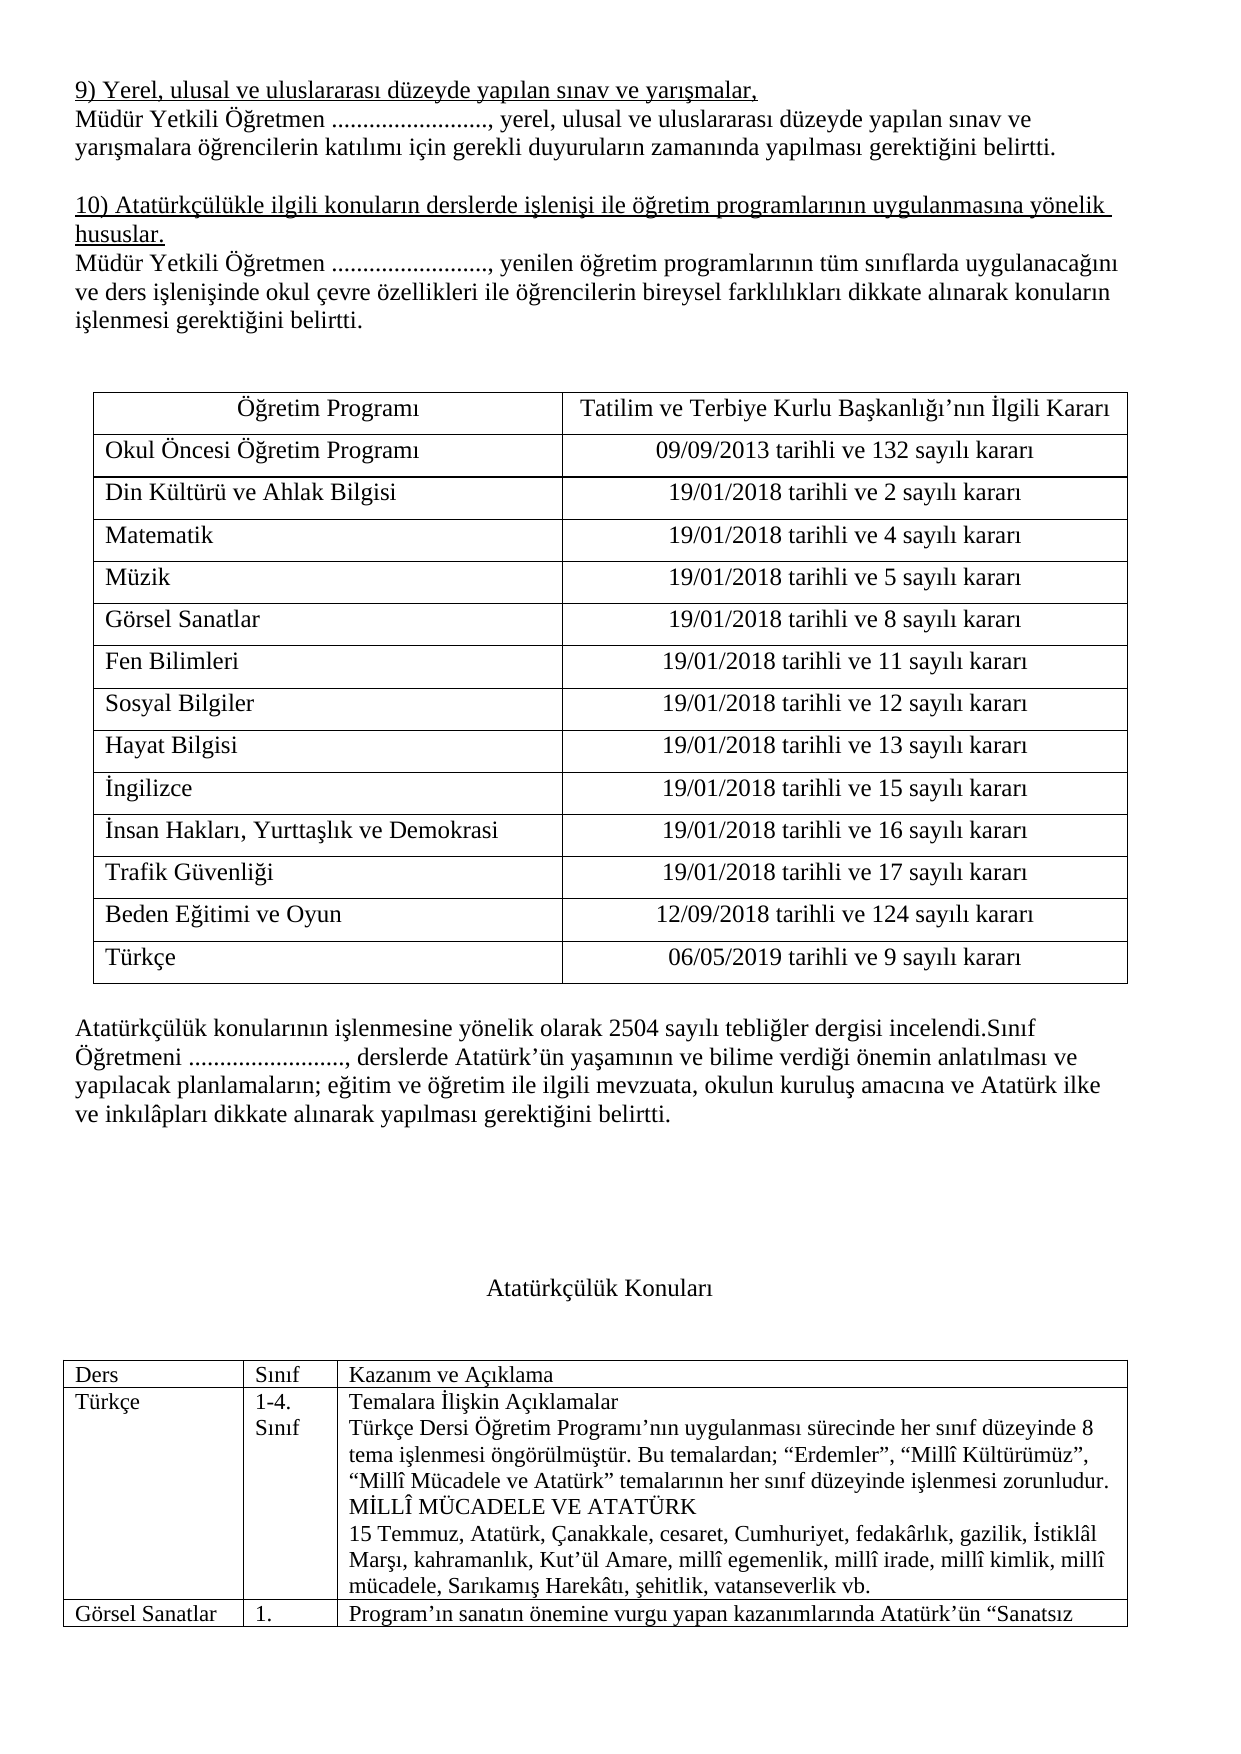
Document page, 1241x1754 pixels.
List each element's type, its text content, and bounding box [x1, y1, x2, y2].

table_cell Türkçe [64, 1388, 243, 1599]
table_cell 19/01/2018 tarihli ve 2 sayılı kararı [563, 478, 1127, 519]
text Müdür Yetkili Öğretmen ........................., yerel, ulusal ve uluslararası düzeyde yapılan sınav ve yarışmalara öğrencilerin katılımı için gerekli duyuruların zamanında yapılması gerektiğini belirtti. [75, 104, 1124, 161]
table_header Tatilim ve Terbiye Kurlu Başkanlığı’nın İlgili Kararı [563, 393, 1127, 434]
table_cell 19/01/2018 tarihli ve 13 sayılı kararı [563, 731, 1127, 772]
table_cell Türkçe [94, 942, 562, 983]
table_header Ders [64, 1361, 243, 1387]
table_cell Hayat Bilgisi [94, 731, 562, 772]
table_cell Temalara İlişkin Açıklamalar Türkçe Dersi Öğretim Programı’nın uygulanması sürecinde her sınıf düzeyinde 8 tema işlenmesi öngörülmüştür. Bu temalardan; “Erdemler”, “Millî Kültürümüz”, “Millî Mücadele ve Atatürk” temalarının her sınıf düzeyinde işlenmesi zorunludur. MİLLÎ MÜCADELE VE ATATÜRK 15 Temmuz, Atatürk, Çanakkale, cesaret, Cumhuriyet, fedakârlık, gazilik, İstiklâl Marşı, kahramanlık, Kut’ül Amare, millî egemenlik, millî irade, millî kimlik, millî mücadele, Sarıkamış Harekâtı, şehitlik, vatanseverlik vb. [338, 1388, 1127, 1599]
table_cell Görsel Sanatlar [64, 1600, 243, 1626]
table_cell Beden Eğitimi ve Oyun [94, 899, 562, 941]
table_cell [338, 1600, 1127, 1626]
table_cell İngilizce [94, 773, 562, 814]
table_cell 19/01/2018 tarihli ve 4 sayılı kararı [563, 520, 1127, 561]
table_cell Fen Bilimleri [94, 646, 562, 687]
table_cell 09/09/2013 tarihli ve 132 sayılı kararı [563, 435, 1127, 476]
text Müdür Yetkili Öğretmen ........................., yenilen öğretim programlarının tüm sınıflarda uygulanacağını ve ders işlenişinde okul çevre özellikleri ile öğrencilerin bireysel farklılıkları dikkate alınarak konuların işlenmesi gerektiğini belirtti. [75, 248, 1124, 334]
table_cell 06/05/2019 tarihli ve 9 sayılı kararı [563, 942, 1127, 983]
text 9) Yerel, ulusal ve uluslararası düzeyde yapılan sınav ve yarışmalar, [75, 75, 1124, 104]
table_cell 1. Sınıf [244, 1600, 337, 1626]
table_cell Din Kültürü ve Ahlak Bilgisi [94, 478, 562, 519]
table_cell Sosyal Bilgiler [94, 689, 562, 729]
table_header Sınıf [244, 1361, 337, 1387]
text Atatürkçülük konularının işlenmesine yönelik olarak 2504 sayılı tebliğler dergisi incelendi.Sınıf Öğretmeni ........................., derslerde Atatürk’ün yaşamının ve bilime verdiği önemin anlatılması ve yapılacak planlamaların; eğitim ve öğretim ile ilgili mevzuata, okulun kuruluş amacına ve Atatürk ilke ve inkılâpları dikkate alınarak yapılması gerektiğini belirtti. [75, 1013, 1124, 1128]
text 10) Atatürkçülükle ilgili konuların derslerde işlenişi ile öğretim programlarının uygulanmasına yönelik hususlar. [75, 190, 1124, 248]
table_cell 19/01/2018 tarihli ve 16 sayılı kararı [563, 815, 1127, 856]
table_cell 19/01/2018 tarihli ve 12 sayılı kararı [563, 689, 1127, 729]
table_header Kazanım ve Açıklama [338, 1361, 1127, 1387]
table_cell 19/01/2018 tarihli ve 8 sayılı kararı [563, 604, 1127, 645]
table_cell 19/01/2018 tarihli ve 15 sayılı kararı [563, 773, 1127, 814]
table_cell Müzik [94, 562, 562, 603]
table_cell 19/01/2018 tarihli ve 17 sayılı kararı [563, 857, 1127, 898]
table_cell İnsan Hakları, Yurttaşlık ve Demokrasi [94, 815, 562, 856]
text Atatürkçülük Konuları [75, 1273, 1124, 1302]
table_cell Okul Öncesi Öğretim Programı [94, 435, 562, 476]
table_cell 19/01/2018 tarihli ve 11 sayılı kararı [563, 646, 1127, 687]
table_cell 12/09/2018 tarihli ve 124 sayılı kararı [563, 899, 1127, 941]
table_cell Trafik Güvenliği [94, 857, 562, 898]
table_cell Matematik [94, 520, 562, 561]
table_cell Görsel Sanatlar [94, 604, 562, 645]
table_cell 1-4. Sınıf [244, 1388, 337, 1599]
table_cell 19/01/2018 tarihli ve 5 sayılı kararı [563, 562, 1127, 603]
table_header Öğretim Programı [94, 393, 562, 434]
